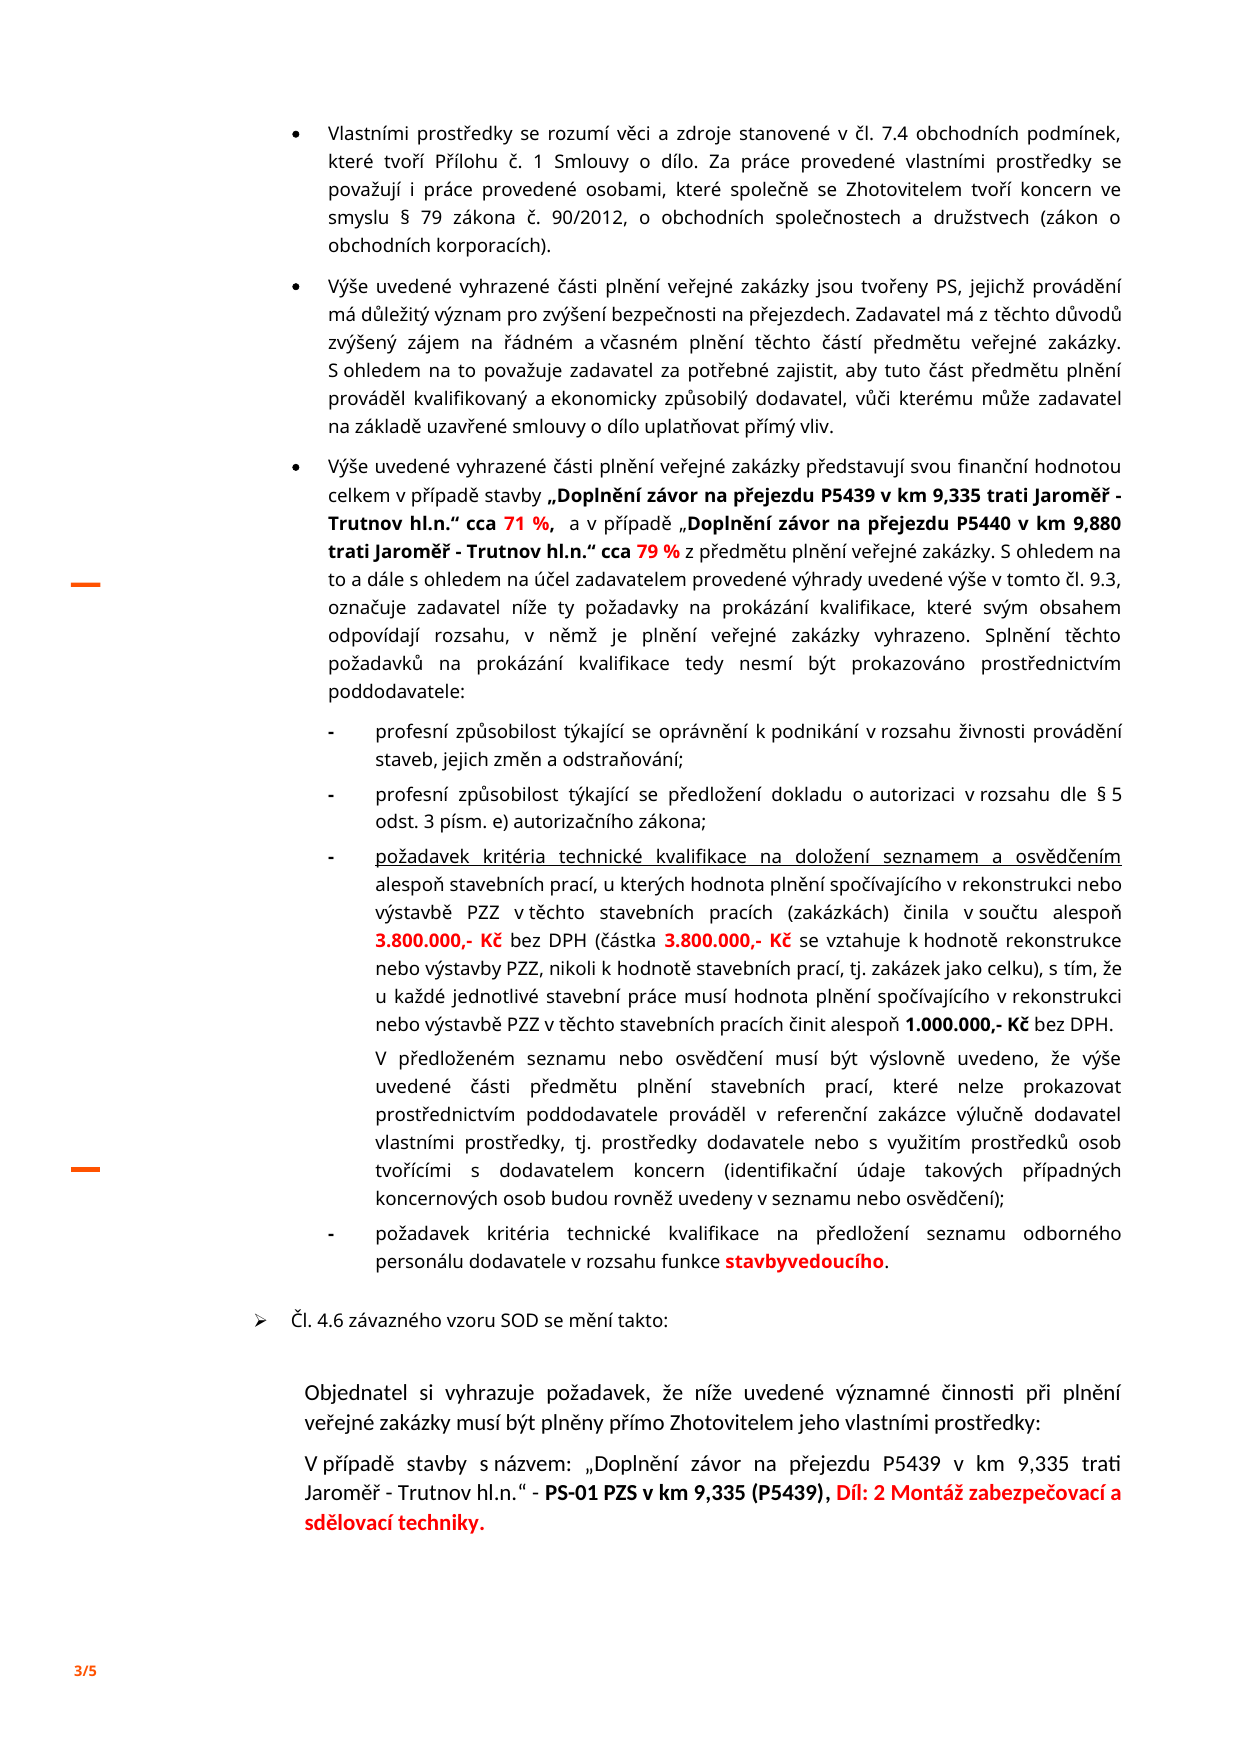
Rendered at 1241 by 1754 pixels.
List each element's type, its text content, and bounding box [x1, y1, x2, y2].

text profesní způsobilost týkající se předložení dokladu o autorizaci v rozsahu dle § 5 odst. 3 písm. e) autorizačního zákona; [328, 781, 1122, 834]
text Vlastními prostředky se rozumí věci a zdroje stanovené v čl. 7.4 obchodních podmínek, které tvoří Přílohu č. 1 Smlouvy o dílo. Za práce provedené vlastními prostředky se považují i práce provedené osobami, které společně se Zhotovitelem tvoří koncern ve smyslu § 79 zákona č. 90/2012, o obchodních společnostech a družstvech (zákon o obchodních korporacích). [292, 121, 1122, 258]
text Výše uvedené vyhrazené části plnění veřejné zakázky představují svou finanční hodnotou celkem v případě stavby „Doplnění závor na přejezdu P5439 v km 9,335 trati Jaroměř - Trutnov hl.n.“ cca 71 %, a v případě „Doplnění závor na přejezdu P5440 v km 9,880 trati Jaroměř - Trutnov hl.n.“ cca 79 % z předmětu plnění veřejné zakázky. S ohledem na to a dále s ohledem na účel zadavatelem provedené výhrady uvedené výše v tomto čl. 9.3, označuje zadavatel níže ty požadavky na prokázání kvalifikace, které svým obsahem odpovídají rozsahu, v němž je plnění veřejné zakázky vyhrazeno. Splnění těchto požadavků na prokázání kvalifikace tedy nesmí být prokazováno prostřednictvím poddodavatele: [292, 454, 1122, 703]
list Objednatel si vyhrazuje požadavek, že níže uvedené významné činnosti při plnění veřejné zakázky musí být plněny přímo Zhotovitelem jeho vlastními prostředky: [304, 1377, 1122, 1436]
text Výše uvedené vyhrazené části plnění veřejné zakázky jsou tvořeny PS, jejichž provádění má důležitý význam pro zvýšení bezpečnosti na přejezdech. Zadavatel má z těchto důvodů zvýšený zájem na řádném a včasném plnění těchto částí předmětu veřejné zakázky. S ohledem na to považuje zadavatel za potřebné zajistit, aby tuto část předmětu plnění prováděl kvalifikovaný a ekonomicky způsobilý dodavatel, vůči kterému může zadavatel na základě uzavřené smlouvy o dílo uplatňovat přímý vliv. [292, 273, 1122, 439]
list Čl. 4.6 závazného vzoru SOD se mění takto: [253, 1308, 1122, 1333]
text V případě stavby s názvem: „Doplnění závor na přejezdu P5439 v km 9,335 trati Jaroměř - Trutnov hl.n.“ - PS-01 PZS v km 9,335 (P5439), Díl: 2 Montáž zabezpečovací a sdělovací techniky. [304, 1448, 1122, 1536]
text profesní způsobilost týkající se oprávnění k podnikání v rozsahu živnosti provádění staveb, jejich změn a odstraňování; [328, 718, 1122, 772]
text požadavek kritéria technické kvalifikace na předložení seznamu odborného personálu dodavatele v rozsahu funkce stavbyvedoucího. [328, 1220, 1122, 1273]
list V předloženém seznamu nebo osvědčení musí být výslovně uvedeno, že výše uvedené části předmětu plnění stavebních prací, které nelze prokazovat prostřednictvím poddodavatele prováděl v referenční zakázce výlučně dodavatel vlastními prostředky, tj. prostředky dodavatele nebo s využitím prostředků osob tvořícími s dodavatelem koncern (identifikační údaje takových případných koncernových osob budou rovněž uvedeny v seznamu nebo osvědčení); [375, 1046, 1122, 1211]
text požadavek kritéria technické kvalifikace na doložení seznamem a osvědčením alespoň stavebních prací, u kterých hodnota plnění spočívajícího v rekonstrukci nebo výstavbě PZZ v těchto stavebních pracích (zakázkách) činila v součtu alespoň 3.800.000,- Kč bez DPH (částka 3.800.000,- Kč se vztahuje k hodnotě rekonstrukce nebo výstavby PZZ, nikoli k hodnotě stavebních prací, tj. zakázek jako celku), s tím, že u každé jednotlivé stavební práce musí hodnota plnění spočívajícího v rekonstrukci nebo výstavbě PZZ v těchto stavebních pracích činit alespoň 1.000.000,- Kč bez DPH. [328, 843, 1122, 1037]
